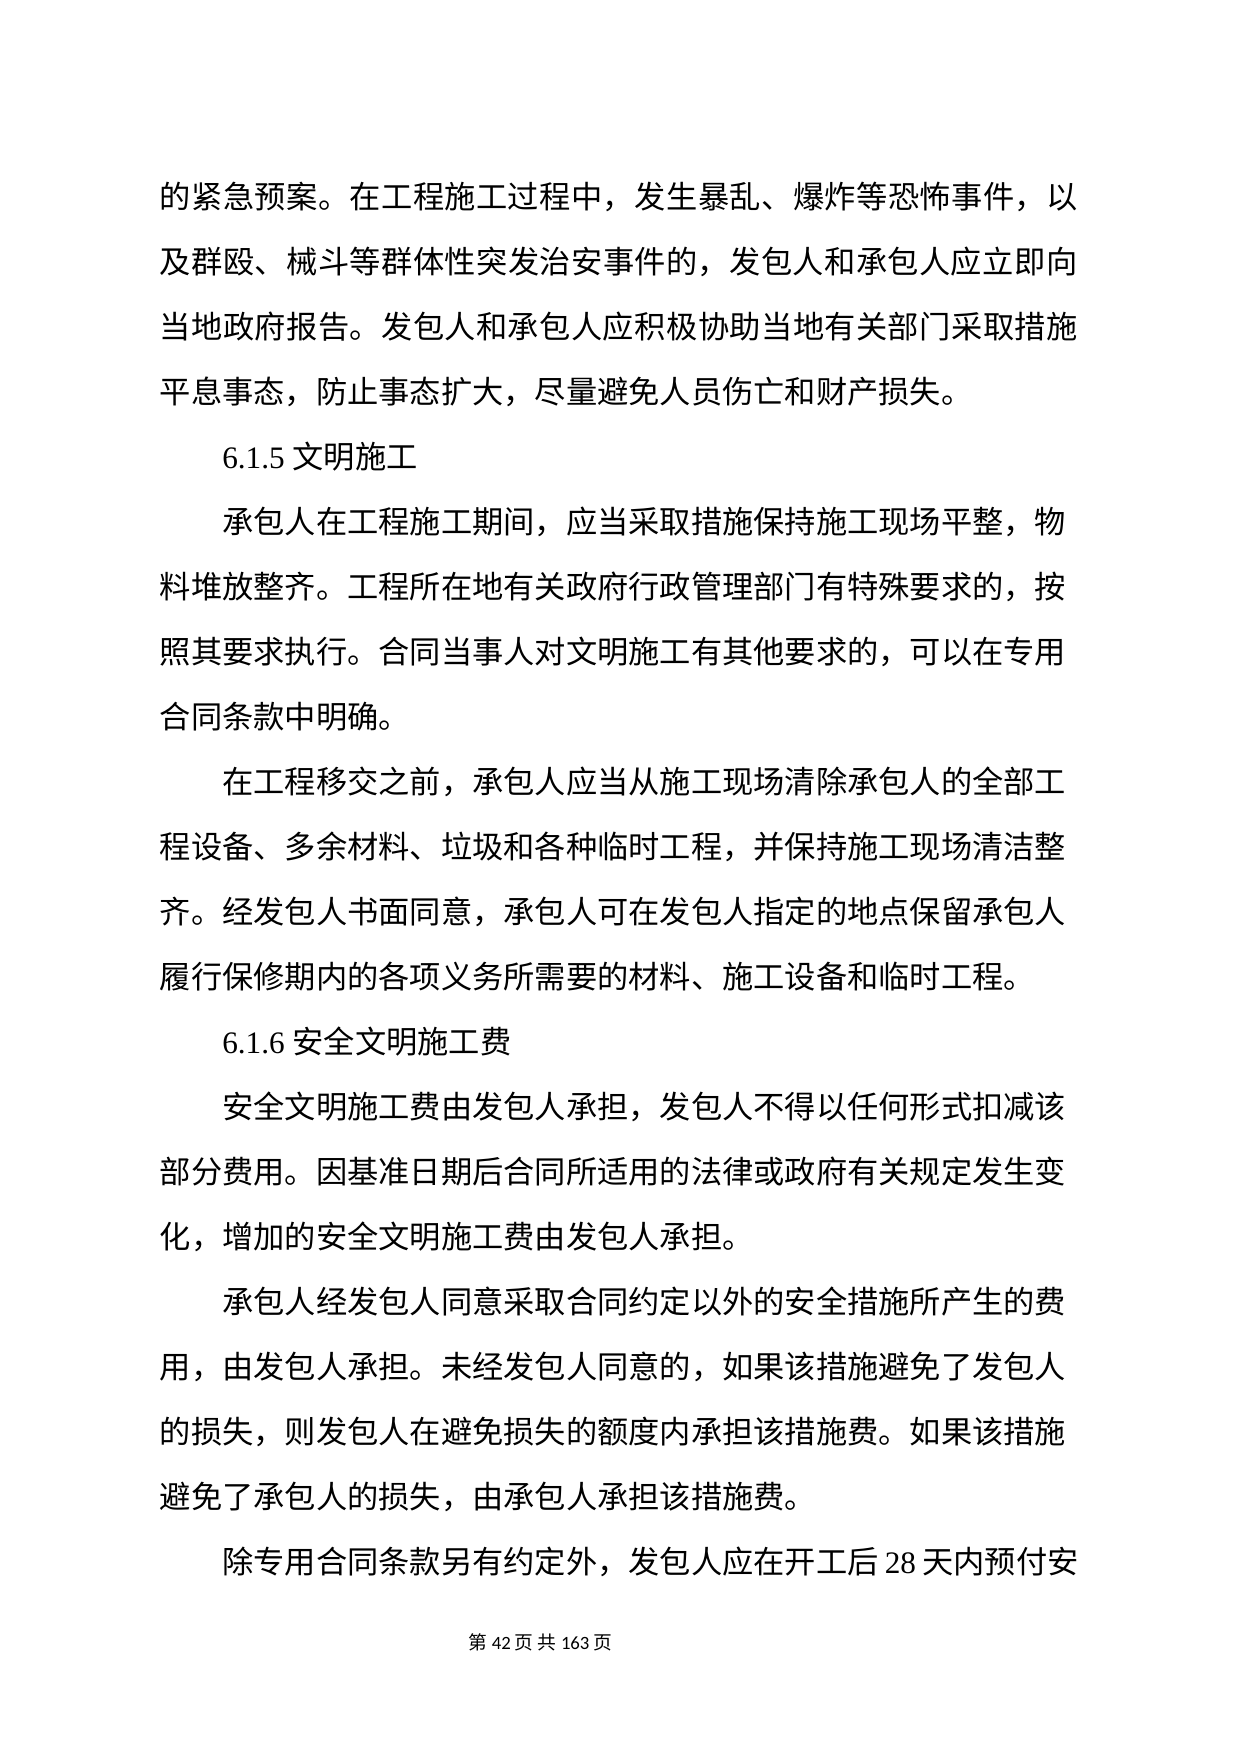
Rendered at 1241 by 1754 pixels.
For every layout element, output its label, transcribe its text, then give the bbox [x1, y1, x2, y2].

text 承包人经发包人同意采取合同约定以外的安全措施所产生的费用，由发包人承担。未经发包人同意的，如果该措施避免了发包人的损失，则发包人在避免损失的额度内承担该措施费。如果该措施避免了承包人的损失，由承包人承担该措施费。 [159, 1267, 1078, 1527]
text 安全文明施工费由发包人承担，发包人不得以任何形式扣减该部分费用。因基准日期后合同所适用的法律或政府有关规定发生变化，增加的安全文明施工费由发包人承担。 [159, 1072, 1078, 1267]
text 在工程移交之前，承包人应当从施工现场清除承包人的全部工程设备、多余材料、垃圾和各种临时工程，并保持施工现场清洁整齐。经发包人书面同意，承包人可在发包人指定的地点保留承包人履行保修期内的各项义务所需要的材料、施工设备和临时工程。 [159, 747, 1078, 1007]
text 6.1.5 文明施工 [159, 422, 1078, 487]
text 6.1.6 安全文明施工费 [159, 1007, 1078, 1072]
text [159, 162, 1078, 422]
text 承包人在工程施工期间，应当采取措施保持施工现场平整，物料堆放整齐。工程所在地有关政府行政管理部门有特殊要求的，按照其要求执行。合同当事人对文明施工有其他要求的，可以在专用合同条款中明确。 [159, 487, 1078, 747]
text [159, 1527, 1078, 1592]
